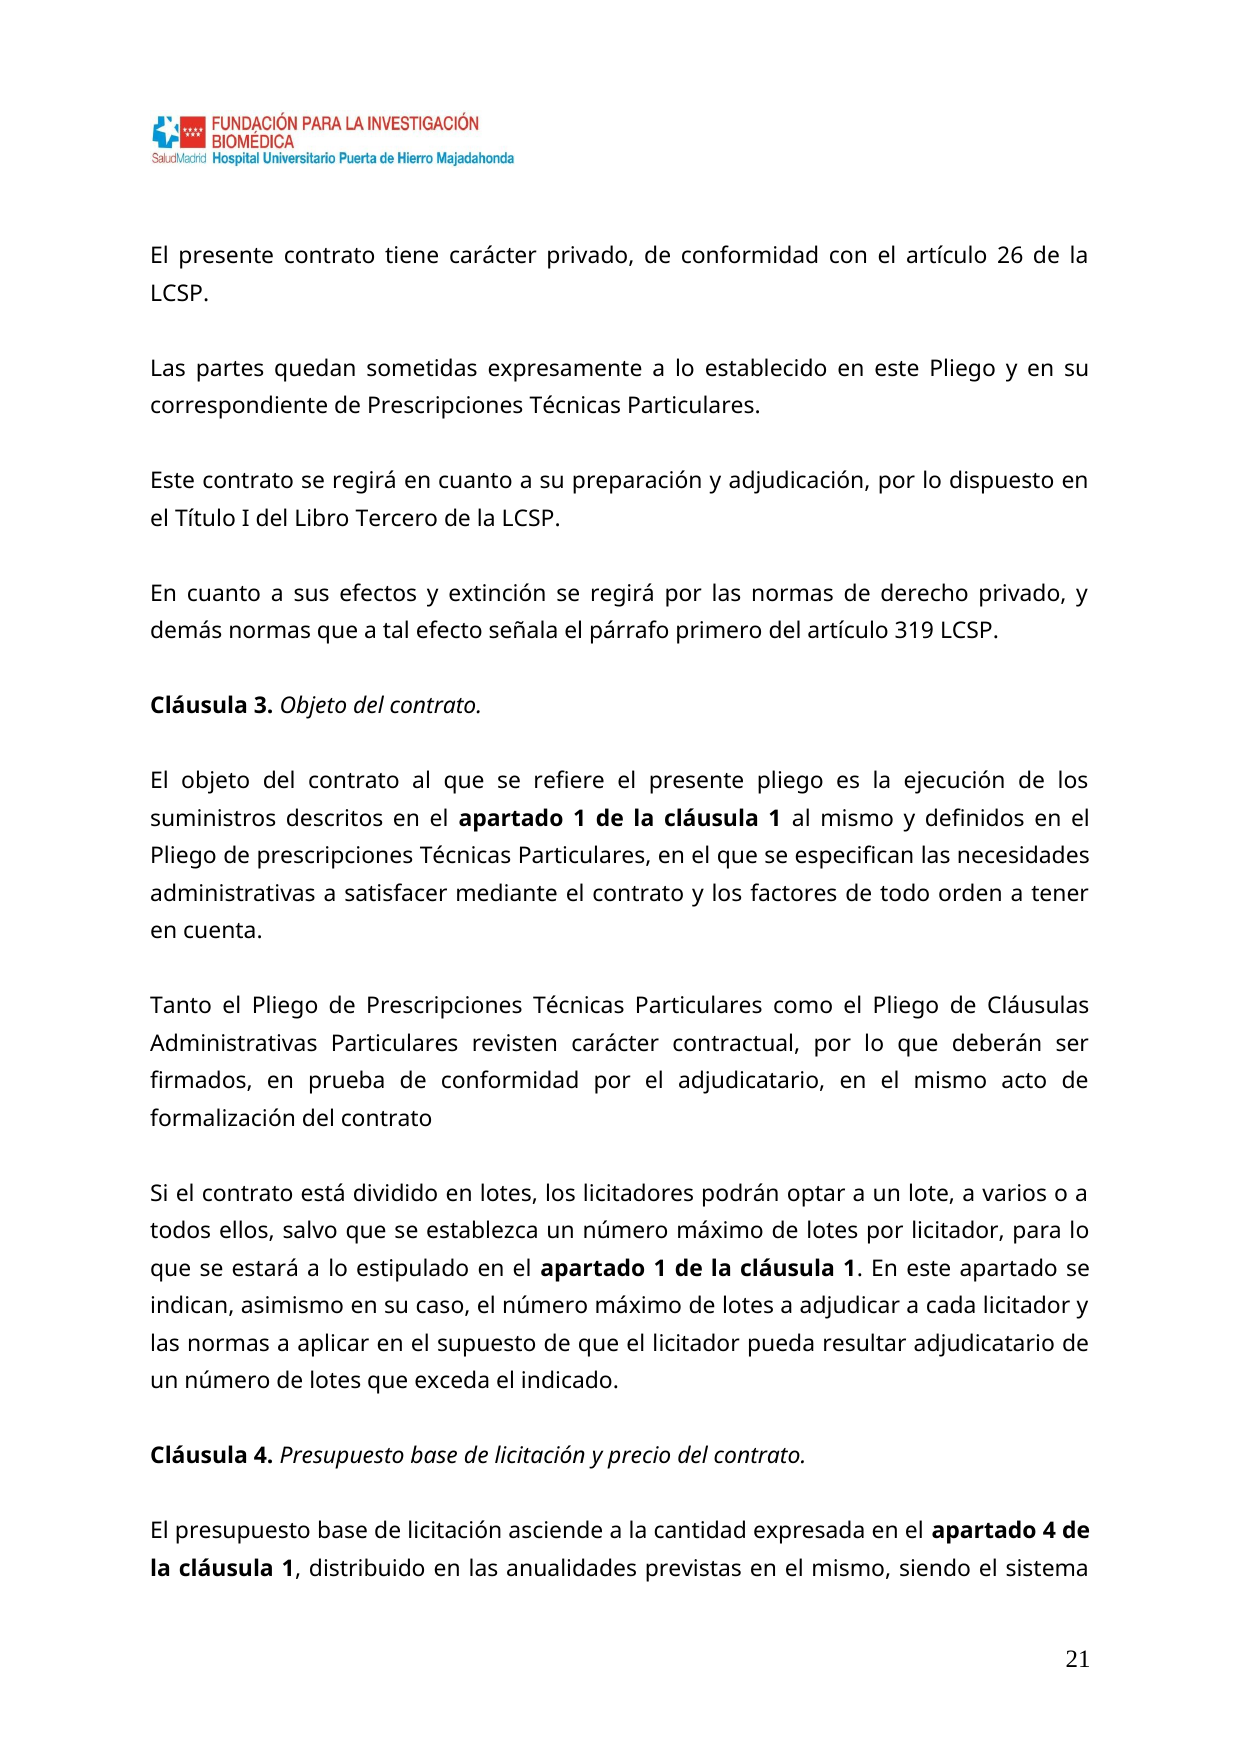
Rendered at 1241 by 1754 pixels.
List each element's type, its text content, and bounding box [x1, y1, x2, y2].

text Cláusula 4. Presupuesto base de licitación y precio del contrato. [150, 1439, 1090, 1470]
text Cláusula 3. Objeto del contrato. [150, 689, 1090, 720]
text El presente contrato tiene carácter privado, de conformidad con el artículo 26 de la LCSP. [150, 239, 1090, 308]
text El objeto del contrato al que se refiere el presente pliego es la ejecución de los suministros descritos en el apartado 1 de la cláusula 1 al mismo y definidos en el Pliego de prescripciones Técnicas Particulares, en el que se especifican las necesidades administrativas a satisfacer mediante el contrato y los factores de todo orden a tener en cuenta. [150, 764, 1090, 945]
text En cuanto a sus efectos y extinción se regirá por las normas de derecho privado, y demás normas que a tal efecto señala el párrafo primero del artículo 319 LCSP. [150, 577, 1090, 645]
text Este contrato se regirá en cuanto a su preparación y adjudicación, por lo dispuesto en el Título I del Libro Tercero de la LCSP. [150, 464, 1090, 533]
picture [150, 110, 515, 168]
text Tanto el Pliego de Prescripciones Técnicas Particulares como el Pliego de Cláusulas Administrativas Particulares revisten carácter contractual, por lo que deberán ser firmados, en prueba de conformidad por el adjudicatario, en el mismo acto de formalización del contrato [150, 989, 1090, 1133]
text Si el contrato está dividido en lotes, los licitadores podrán optar a un lote, a varios o a todos ellos, salvo que se establezca un número máximo de lotes por licitador, para lo que se estará a lo estipulado en el apartado 1 de la cláusula 1. En este apartado se indican, asimismo en su caso, el número máximo de lotes a adjudicar a cada licitador y las normas a aplicar en el supuesto de que el licitador pueda resultar adjudicatario de un número de lotes que exceda el indicado. [150, 1177, 1090, 1395]
text Las partes quedan sometidas expresamente a lo establecido en este Pliego y en su correspondiente de Prescripciones Técnicas Particulares. [150, 352, 1090, 420]
